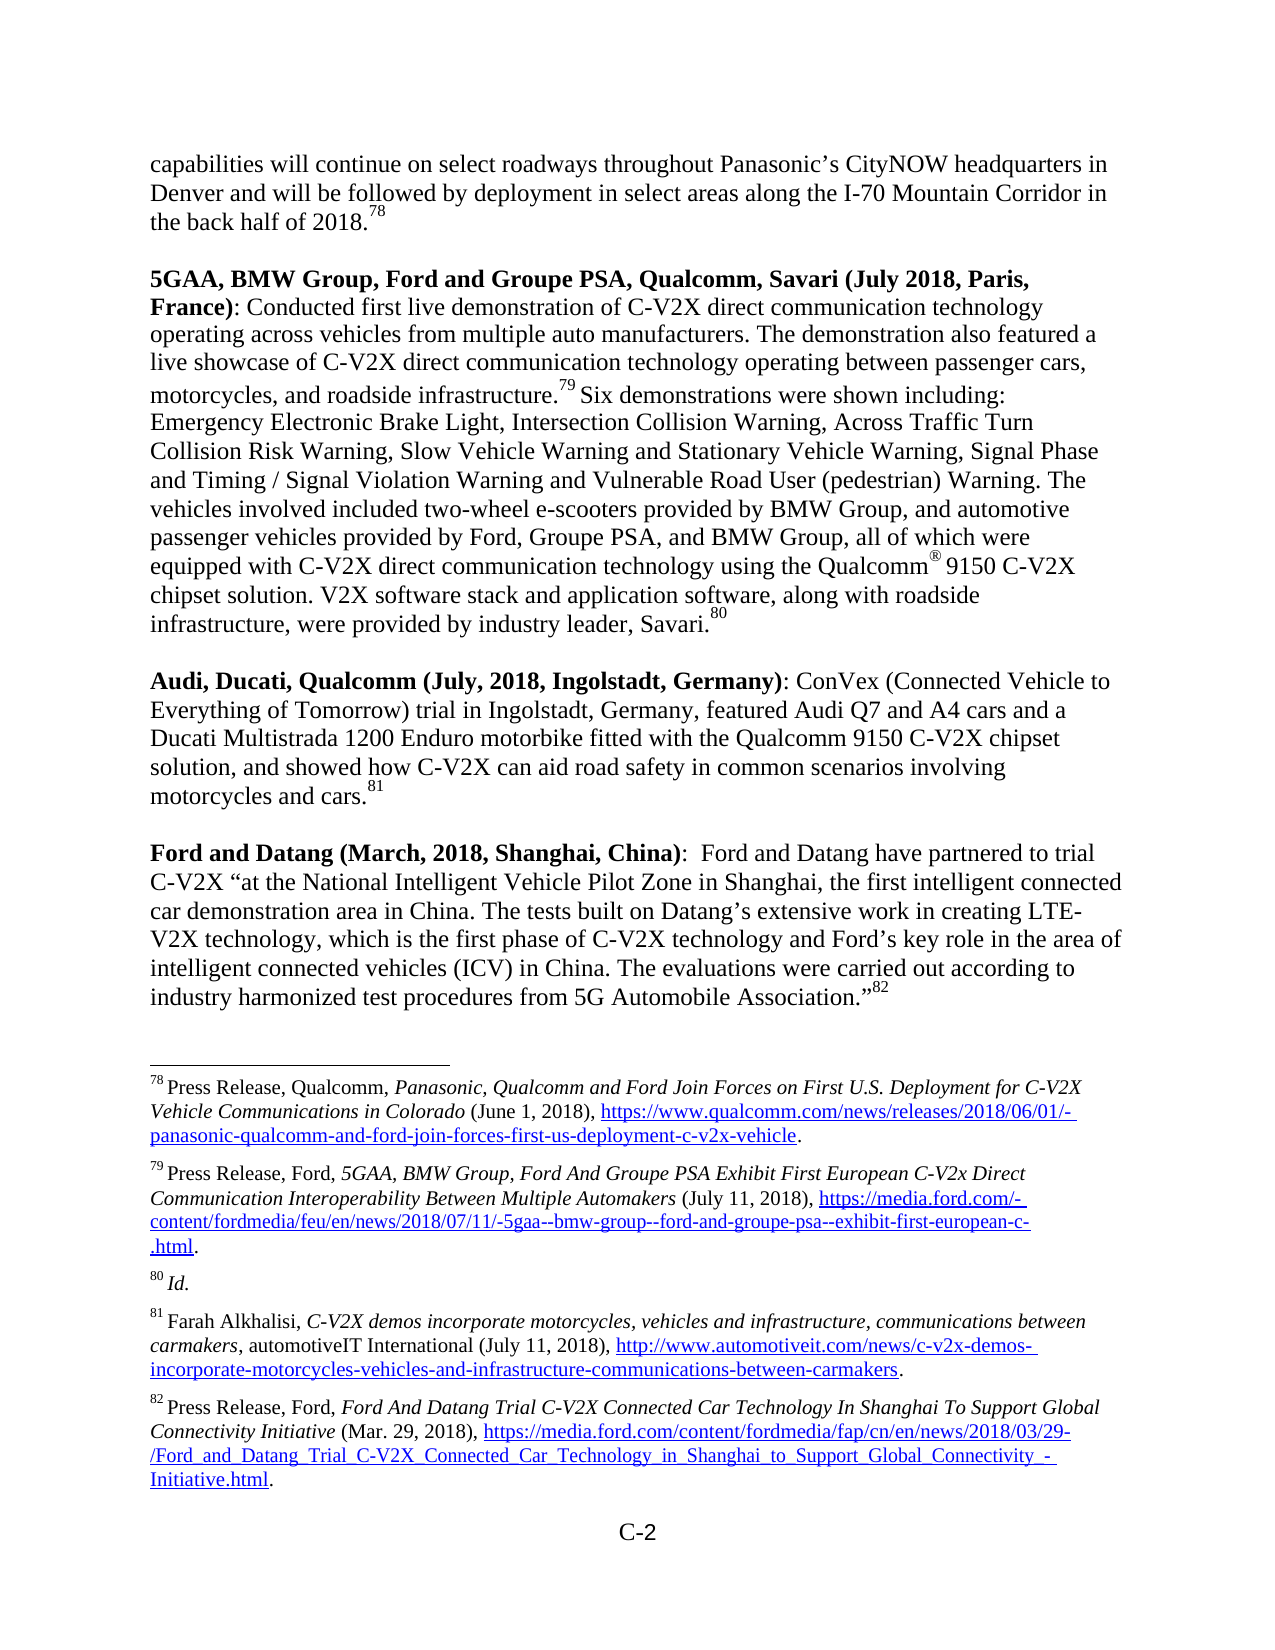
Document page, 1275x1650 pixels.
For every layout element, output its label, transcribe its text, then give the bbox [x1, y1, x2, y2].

text Ford and Datang (March, 2018, Shanghai, China): Ford and Datang have partnered to trial [150, 838, 1133, 867]
text 80 Id. [150, 1267, 1133, 1295]
text /Ford_and_Datang_Trial_C-V2X_Connected_Car_Technology_in_Shanghai_to_Support_Global_Connectivity_- Initiative.html. [150, 1443, 1123, 1491]
subtitle V2X “at the National Intelligent Vehicle Pilot Zone in Shanghai, the first intelligent connected car demonstration area in China. The tests built on Datang’s extensive work in creating LTE- V2X technology, which is the first phase of C-V2X technology and Ford’s key role in the area of intelligent connected vehicles (ICV) in China. The evaluations were carried out according to industry harmonized test procedures from 5G Automobile Association.”82 [150, 867, 1122, 1011]
text 82 Press Release, Ford, Ford And Datang Trial C-V2X Connected Car Technology In Shanghai To Support Global Connectivity Initiative (Mar. 29, 2018), https://media.ford.com/content/fordmedia/fap/cn/en/news/2018/03/29- [150, 1391, 1123, 1443]
text capabilities will continue on select roadways throughout Panasonic’s CityNOW headquarters in Denver and will be followed by deployment in select areas along the I-70 Mountain Corridor in the back half of 2018.78 [150, 149, 1108, 236]
text Audi, Ducati, Qualcomm (July, 2018, Ingolstadt, Germany): ConVex (Connected Vehicle to Everything of Tomorrow) trial in Ingolstadt, Germany, featured Audi Q7 and A4 cars and a Ducati Multistrada 1200 Enduro motorbike fitted with the Qualcomm 9150 C-V2X chipset solution, and showed how C-V2X can aid road safety in common scenarios involving motorcycles and cars.81 [150, 666, 1123, 810]
text 81 Farah Alkhalisi, C-V2X demos incorporate motorcycles, vehicles and infrastructure, communications between carmakers, automotiveIT International (July 11, 2018), http://www.automotiveit.com/news/c-v2x-demos- incorporate-motorcycles-vehicles-and-infrastructure-communications-between-carmakers. [150, 1305, 1089, 1381]
text .html. [150, 1233, 1133, 1258]
text 78 Press Release, Qualcomm, Panasonic, Qualcomm and Ford Join Forces on First U.S. Deployment for C-V2X Vehicle Communications in Colorado (June 1, 2018), https://www.qualcomm.com/news/releases/2018/06/01/- panasonic-qualcomm-and-ford-join-forces-first-us-deployment-c-v2x-vehicle. [150, 1066, 1084, 1147]
text 79 Press Release, Ford, 5GAA, BMW Group, Ford And Groupe PSA Exhibit First European C-V2x Direct Communication Interoperability Between Multiple Automakers (July 11, 2018), https://media.ford.com/- content/fordmedia/feu/en/news/2018/07/11/-5gaa--bmw-group--ford-and-groupe-psa--exhibit-first-european-c- [150, 1157, 1077, 1233]
text 5GAA, BMW Group, Ford and Groupe PSA, Qualcomm, Savari (July 2018, Paris, France): Conducted first live demonstration of C-V2X direct communication technology operating across vehicles from multiple auto manufacturers. The demonstration also featured a live showcase of C-V2X direct communication technology operating between passenger cars, motorcycles, and roadside infrastructure.79 Six demonstrations were shown including: Emergency Electronic Brake Light, Intersection Collision Warning, Across Traffic Turn [150, 265, 1109, 436]
text Collision Risk Warning, Slow Vehicle Warning and Stationary Vehicle Warning, Signal Phase and Timing / Signal Violation Warning and Vulnerable Road User (pedestrian) Warning. The vehicles involved included two-wheel e-scooters provided by BMW Group, and automotive passenger vehicles provided by Ford, Groupe PSA, and BMW Group, all of which were equipped with C-V2X direct communication technology using the Qualcomm® 9150 C-V2X chipset solution. V2X software stack and application software, along with roadside infrastructure, were provided by industry leader, Savari.80 [150, 437, 1101, 638]
